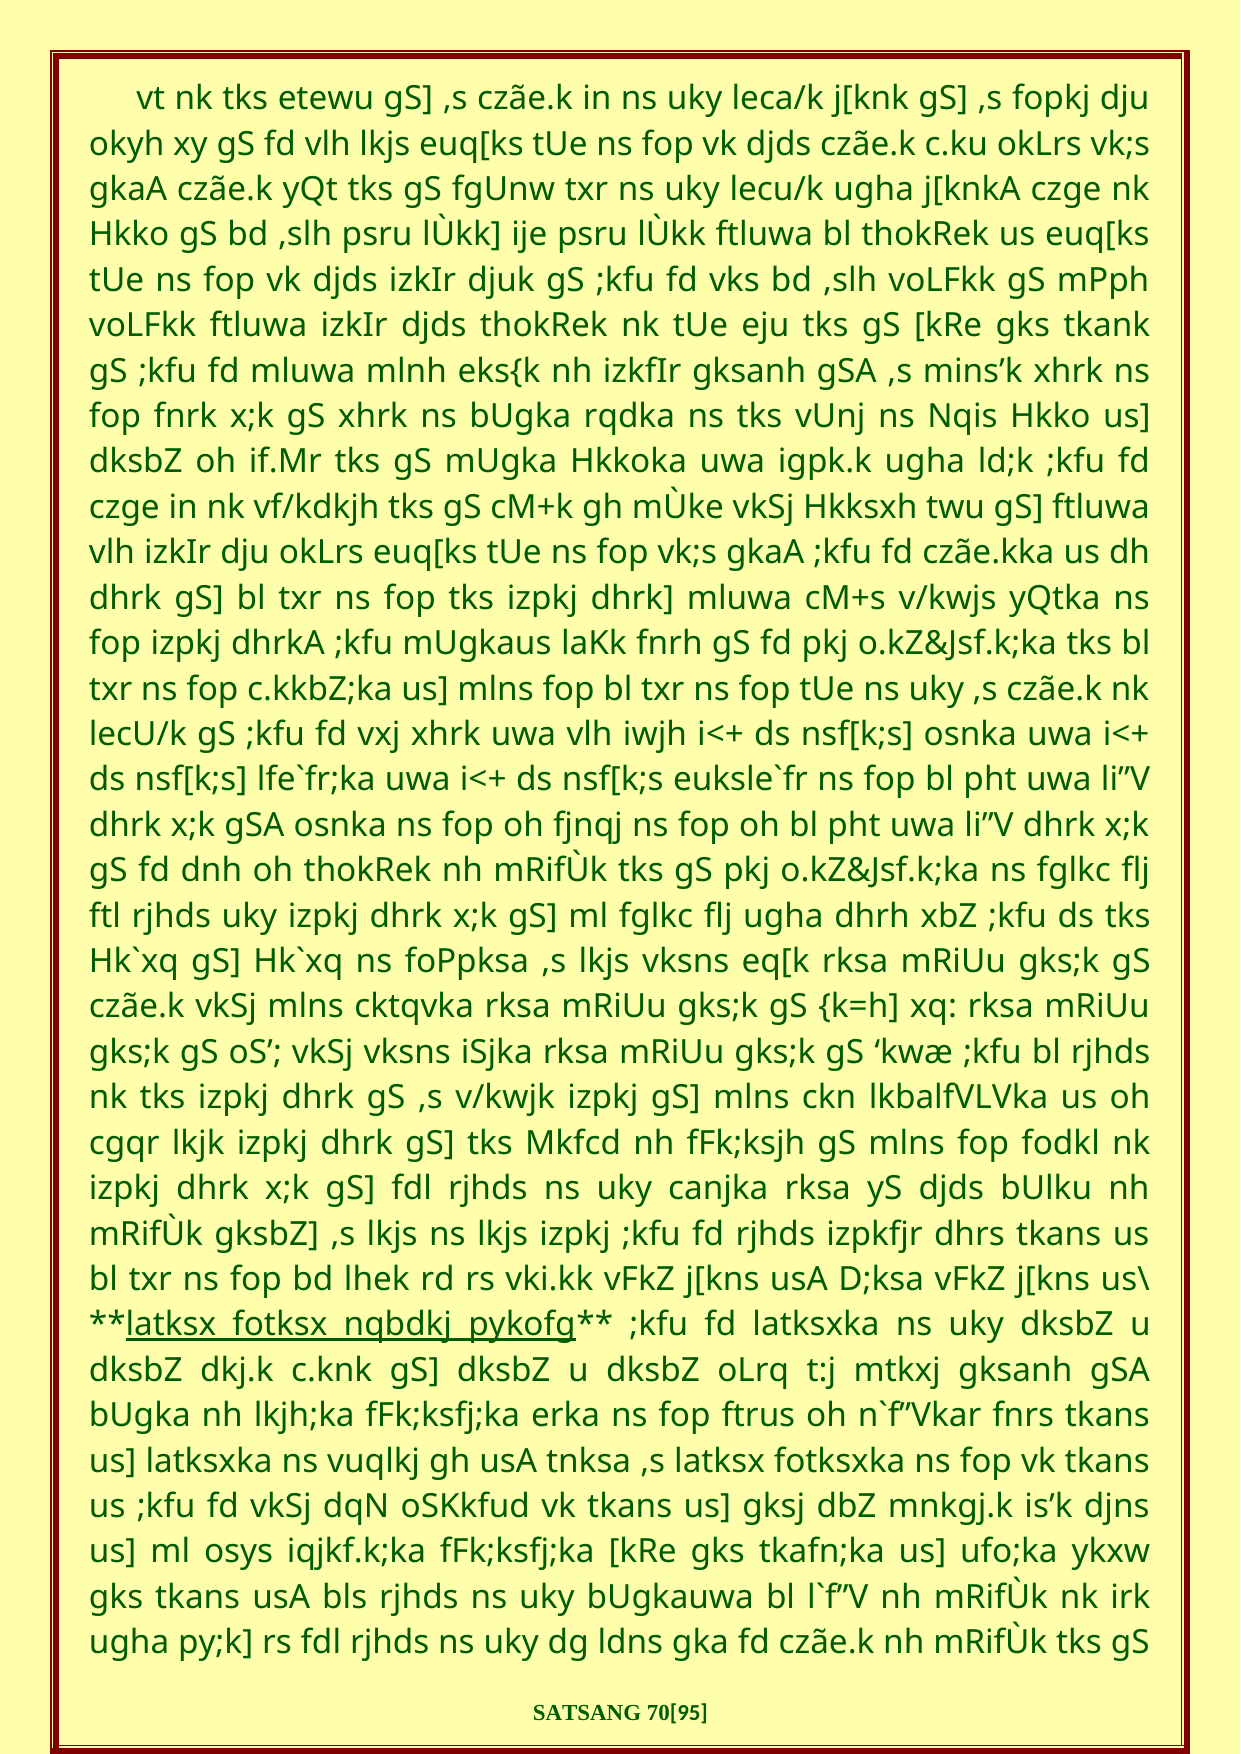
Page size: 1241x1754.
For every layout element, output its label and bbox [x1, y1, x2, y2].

text [89, 74, 1152, 1663]
